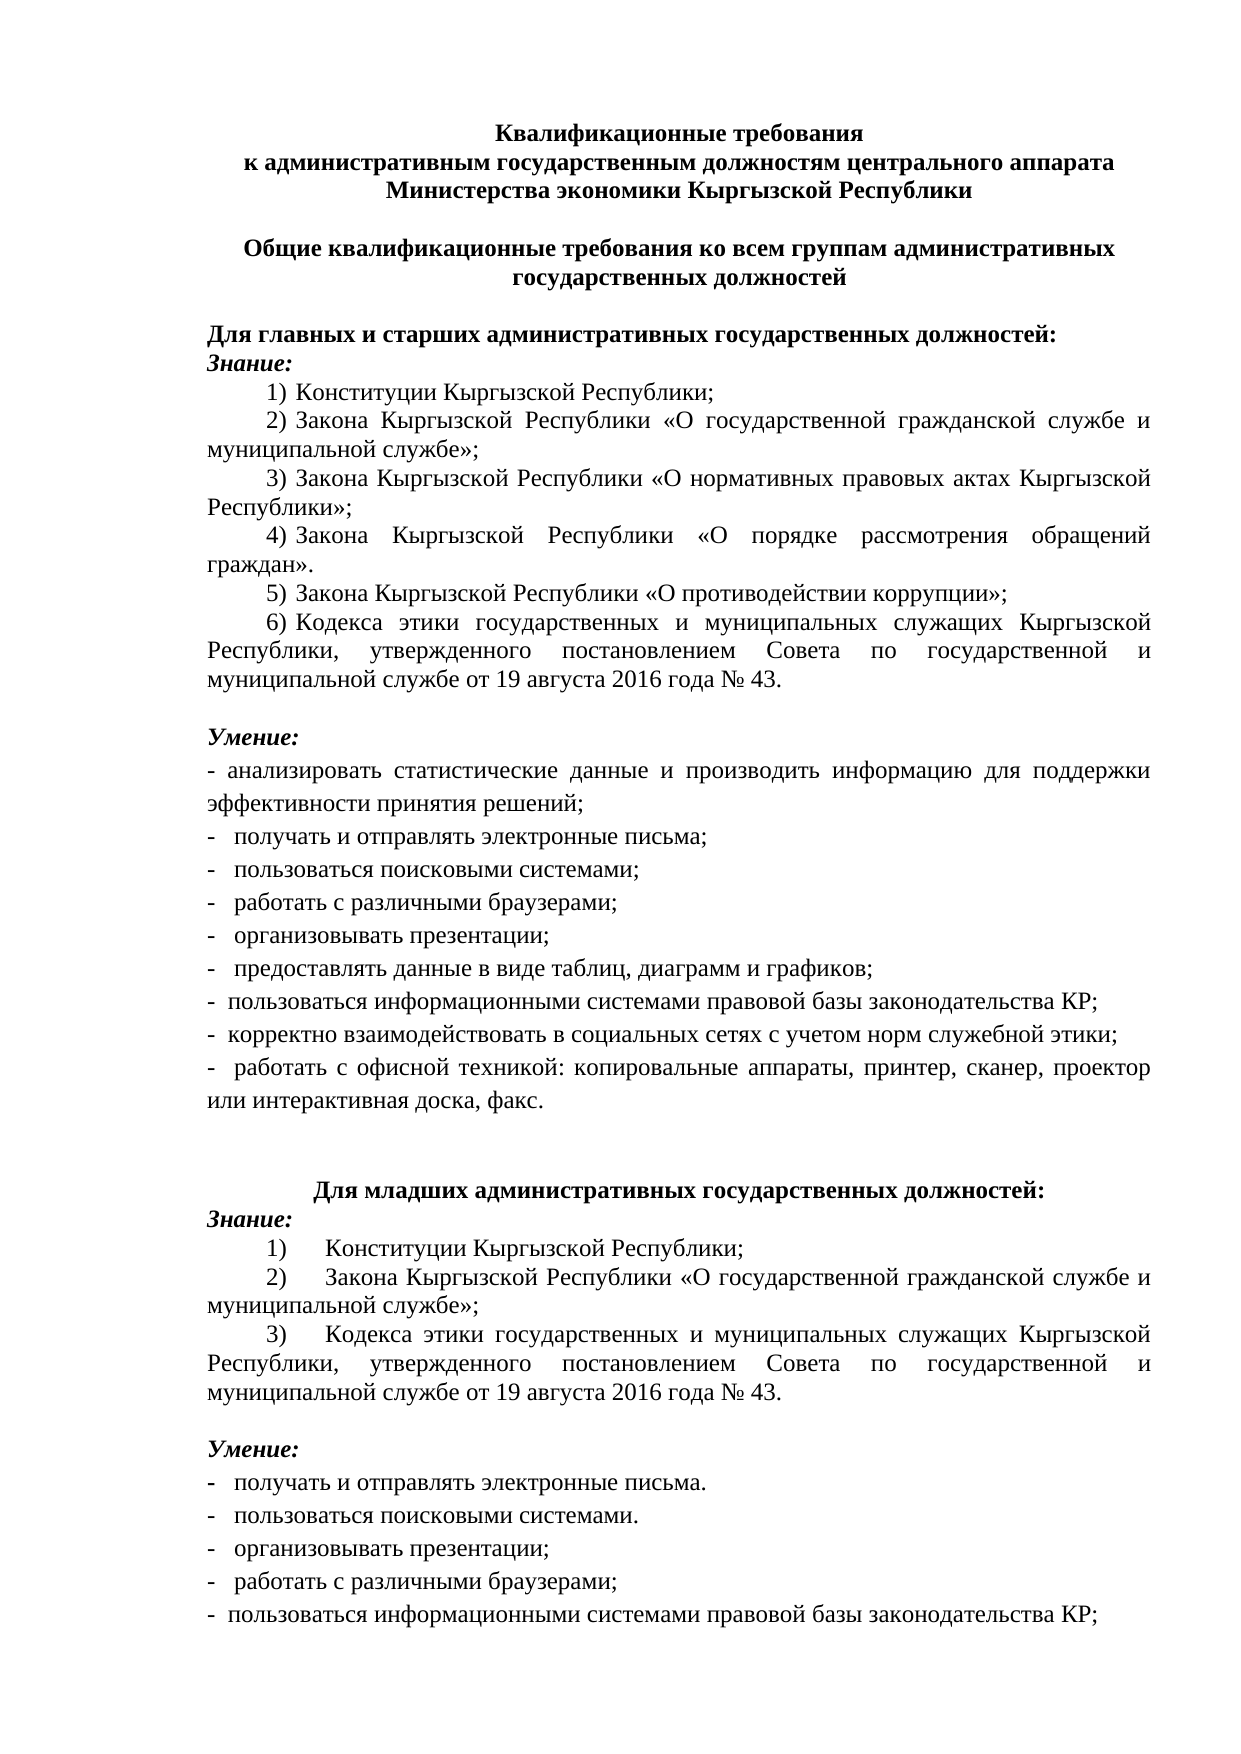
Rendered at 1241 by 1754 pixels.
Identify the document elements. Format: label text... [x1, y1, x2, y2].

list Закона Кыргызской Республики «О нормативных правовых актах Кыргызской Республики»; [207, 463, 1152, 521]
text - корректно взаимодействовать в социальных сетях с учетом норм служебной этики; [207, 1019, 1152, 1048]
text - пользоваться информационными системами правовой базы законодательства КР; [207, 986, 1152, 1015]
text - получать и отправлять электронные письма; [207, 821, 1152, 850]
list Закона Кыргызской Республики «О порядке рассмотрения обращений граждан». [207, 521, 1152, 578]
text Умение: [207, 1434, 1152, 1463]
list Конституции Кыргызской Республики; [207, 377, 1152, 406]
text - пользоваться информационными системами правовой базы законодательства КР; [207, 1599, 1152, 1628]
list Конституции Кыргызской Республики; [207, 1233, 1152, 1262]
text - организовывать презентации; [207, 1533, 1152, 1562]
text - работать с офисной техникой: копировальные аппараты, принтер, сканер, проектор или интерактивная доска, факс. [207, 1052, 1152, 1114]
text - организовывать презентации; [207, 920, 1152, 949]
text - пользоваться поисковыми системами. [207, 1500, 1152, 1529]
text - получать и отправлять электронные письма. [207, 1467, 1152, 1496]
text Квалификационные требования [207, 118, 1152, 147]
text Знание: [207, 1204, 1152, 1233]
text Для младших административных государственных должностей: [207, 1176, 1152, 1204]
text - анализировать статистические данные и производить информацию для поддержки эффективности принятия решений; [207, 755, 1152, 817]
list Кодекса этики государственных и муниципальных служащих Кыргызской Республики, утвержденного постановлением Совета по государственной и муниципальной службе от 19 августа 2016 года № 43. [207, 1319, 1152, 1406]
text Для главных и старших административных государственных должностей: [207, 319, 1152, 348]
list Закона Кыргызской Республики «О государственной гражданской службе и муниципальной службе»; [207, 1262, 1152, 1319]
text - пользоваться поисковыми системами; [207, 854, 1152, 883]
text Общие квалификационные требования ко всем группам административных государственных должностей [207, 233, 1152, 291]
text - работать с различными браузерами; [207, 887, 1152, 916]
list Закона Кыргызской Республики «О государственной гражданской службе и муниципальной службе»; [207, 406, 1152, 463]
list Закона Кыргызской Республики «О противодействии коррупции»; [207, 578, 1152, 607]
list Кодекса этики государственных и муниципальных служащих Кыргызской Республики, утвержденного постановлением Совета по государственной и муниципальной службе от 19 августа 2016 года № 43. [207, 607, 1152, 693]
text - работать с различными браузерами; [207, 1566, 1152, 1595]
text - предоставлять данные в виде таблиц, диаграмм и графиков; [207, 953, 1152, 982]
text Умение: [207, 722, 1152, 751]
text Знание: [207, 348, 1152, 377]
text к административным государственным должностям центрального аппарата Министерства экономики Кыргызской Республики [207, 147, 1152, 204]
